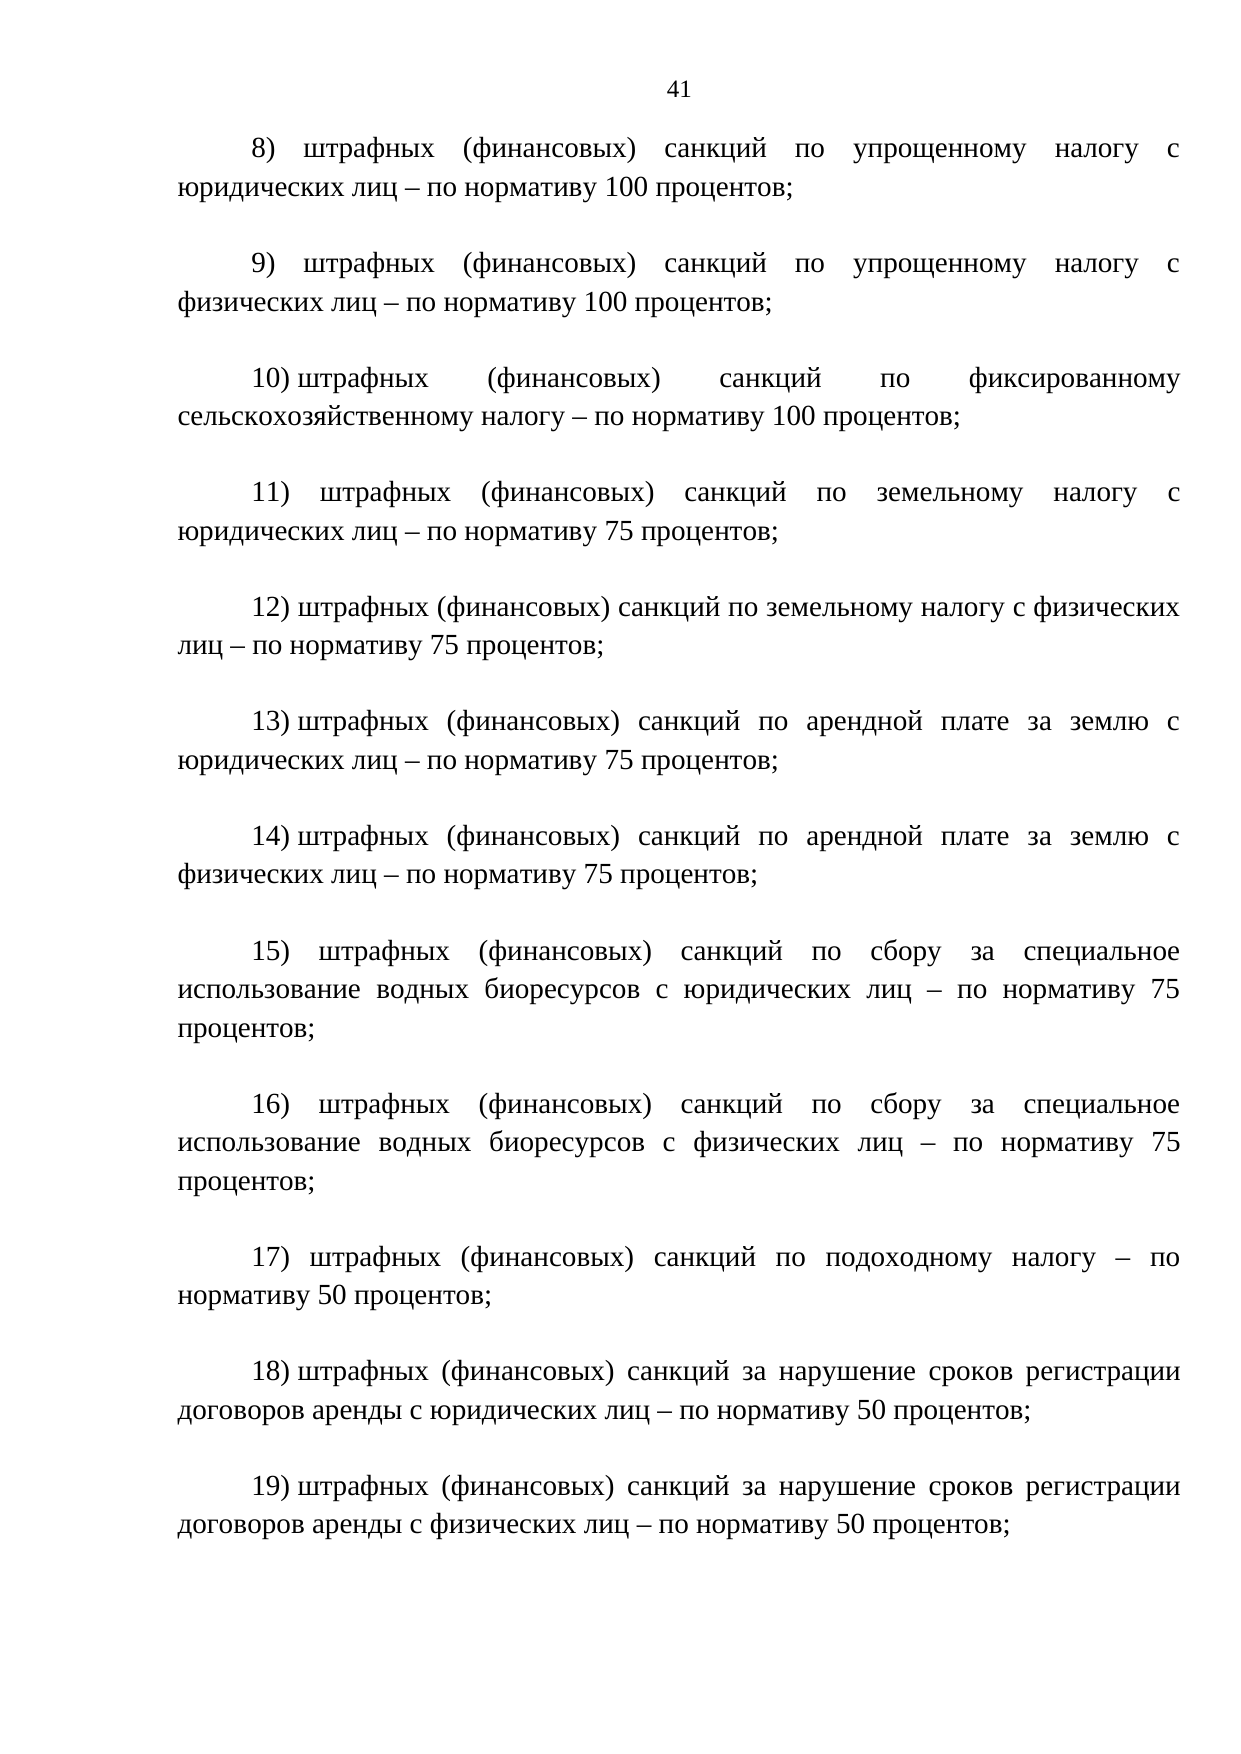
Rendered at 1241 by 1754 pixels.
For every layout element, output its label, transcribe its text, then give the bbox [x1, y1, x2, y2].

text 10) штрафных (финансовых) санкций по фиксированному сельскохозяйственному налогу – по нормативу 100 процентов; [177, 360, 1181, 432]
text 14) штрафных (финансовых) санкций по арендной плате за землю с физических лиц – по нормативу 75 процентов; [177, 818, 1181, 890]
text 12) штрафных (финансовых) санкций по земельному налогу с физических лиц – по нормативу 75 процентов; [177, 589, 1181, 661]
text 13) штрафных (финансовых) санкций по арендной плате за землю с юридических лиц – по нормативу 75 процентов; [177, 703, 1181, 776]
text 11) штрафных (финансовых) санкций по земельному налогу с юридических лиц – по нормативу 75 процентов; [177, 474, 1181, 546]
text 18) штрафных (финансовых) санкций за нарушение сроков регистрации договоров аренды с юридических лиц – по нормативу 50 процентов; [177, 1353, 1181, 1426]
text 19) штрафных (финансовых) санкций за нарушение сроков регистрации договоров аренды с физических лиц – по нормативу 50 процентов; [177, 1468, 1181, 1540]
text 17) штрафных (финансовых) санкций по подоходному налогу – по нормативу 50 процентов; [177, 1239, 1181, 1311]
text 9) штрафных (финансовых) санкций по упрощенному налогу с физических лиц – по нормативу 100 процентов; [177, 245, 1181, 317]
text 8) штрафных (финансовых) санкций по упрощенному налогу с юридических лиц – по нормативу 100 процентов; [177, 131, 1181, 203]
text 16) штрафных (финансовых) санкций по сбору за специальное использование водных биоресурсов с физических лиц – по нормативу 75 процентов; [177, 1086, 1181, 1196]
text 15) штрафных (финансовых) санкций по сбору за специальное использование водных биоресурсов с юридических лиц – по нормативу 75 процентов; [177, 933, 1181, 1043]
